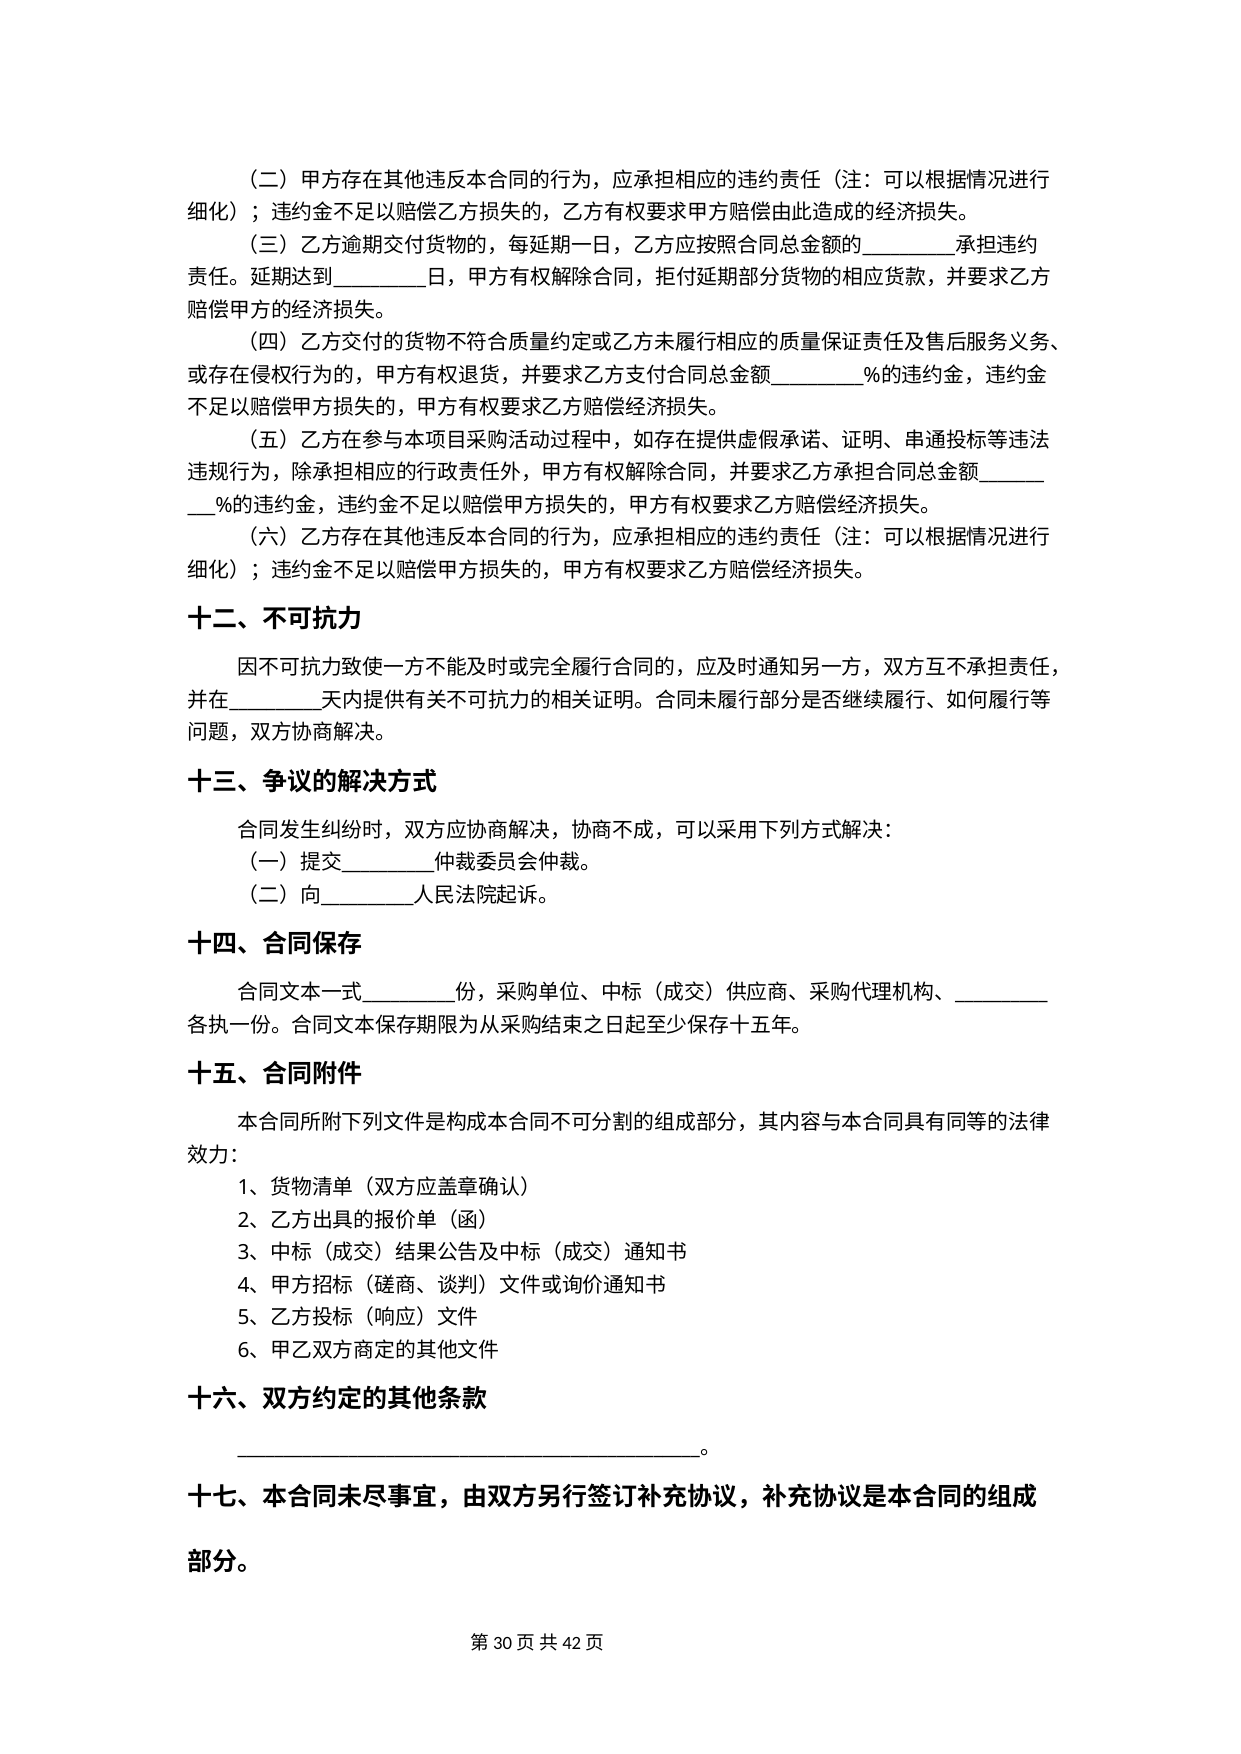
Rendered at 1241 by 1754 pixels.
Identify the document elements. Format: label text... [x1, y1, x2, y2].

text 十七、本合同未尽事宜，由双方另行签订补充协议，补充协议是本合同的组成部分。 [187, 1462, 1053, 1592]
text 因不可抗力致使一方不能及时或完全履行合同的，应及时通知另一方，双方互不承担责任，并在__________天内提供有关不可抗力的相关证明。合同未履行部分是否继续履行、如何履行等问题，双方协商解决。 [187, 649, 1053, 747]
text __________________________________________________。 [187, 1429, 1053, 1462]
text 6、甲乙双方商定的其他文件 [187, 1332, 1053, 1364]
text （四）乙方交付的货物不符合质量约定或乙方未履行相应的质量保证责任及售后服务义务、或存在侵权行为的，甲方有权退货，并要求乙方支付合同总金额__________%的违约金，违约金不足以赔偿甲方损失的，甲方有权要求乙方赔偿经济损失。 [187, 324, 1053, 422]
text （二）甲方存在其他违反本合同的行为，应承担相应的违约责任（注：可以根据情况进行细化）；违约金不足以赔偿乙方损失的，乙方有权要求甲方赔偿由此造成的经济损失。 [187, 162, 1053, 227]
text 十六、双方约定的其他条款 [187, 1364, 1053, 1429]
text （五）乙方在参与本项目采购活动过程中，如存在提供虚假承诺、证明、串通投标等违法违规行为，除承担相应的行政责任外，甲方有权解除合同，并要求乙方承担合同总金额__________%的违约金，违约金不足以赔偿甲方损失的，甲方有权要求乙方赔偿经济损失。 [187, 422, 1053, 519]
text 2、乙方出具的报价单（函） [187, 1202, 1053, 1234]
text （三）乙方逾期交付货物的，每延期一日，乙方应按照合同总金额的__________承担违约责任。延期达到__________日，甲方有权解除合同，拒付延期部分货物的相应货款，并要求乙方赔偿甲方的经济损失。 [187, 227, 1053, 324]
text 4、甲方招标（磋商、谈判）文件或询价通知书 [187, 1267, 1053, 1299]
text （一）提交__________仲裁委员会仲裁。 [187, 844, 1053, 877]
text 3、中标（成交）结果公告及中标（成交）通知书 [187, 1234, 1053, 1267]
text 合同文本一式__________份，采购单位、中标（成交）供应商、采购代理机构、__________各执一份。合同文本保存期限为从采购结束之日起至少保存十五年。 [187, 974, 1053, 1039]
text 十二、不可抗力 [187, 584, 1053, 649]
text 本合同所附下列文件是构成本合同不可分割的组成部分，其内容与本合同具有同等的法律效力： [187, 1104, 1053, 1169]
text 合同发生纠纷时，双方应协商解决，协商不成，可以采用下列方式解决： [187, 812, 1053, 844]
text （二）向__________人民法院起诉。 [187, 877, 1053, 909]
text 5、乙方投标（响应）文件 [187, 1299, 1053, 1332]
text 十三、争议的解决方式 [187, 747, 1053, 812]
text 十五、合同附件 [187, 1039, 1053, 1104]
text 1、货物清单（双方应盖章确认） [187, 1169, 1053, 1202]
text （六）乙方存在其他违反本合同的行为，应承担相应的违约责任（注：可以根据情况进行细化）；违约金不足以赔偿甲方损失的，甲方有权要求乙方赔偿经济损失。 [187, 519, 1053, 584]
text 十四、合同保存 [187, 909, 1053, 974]
